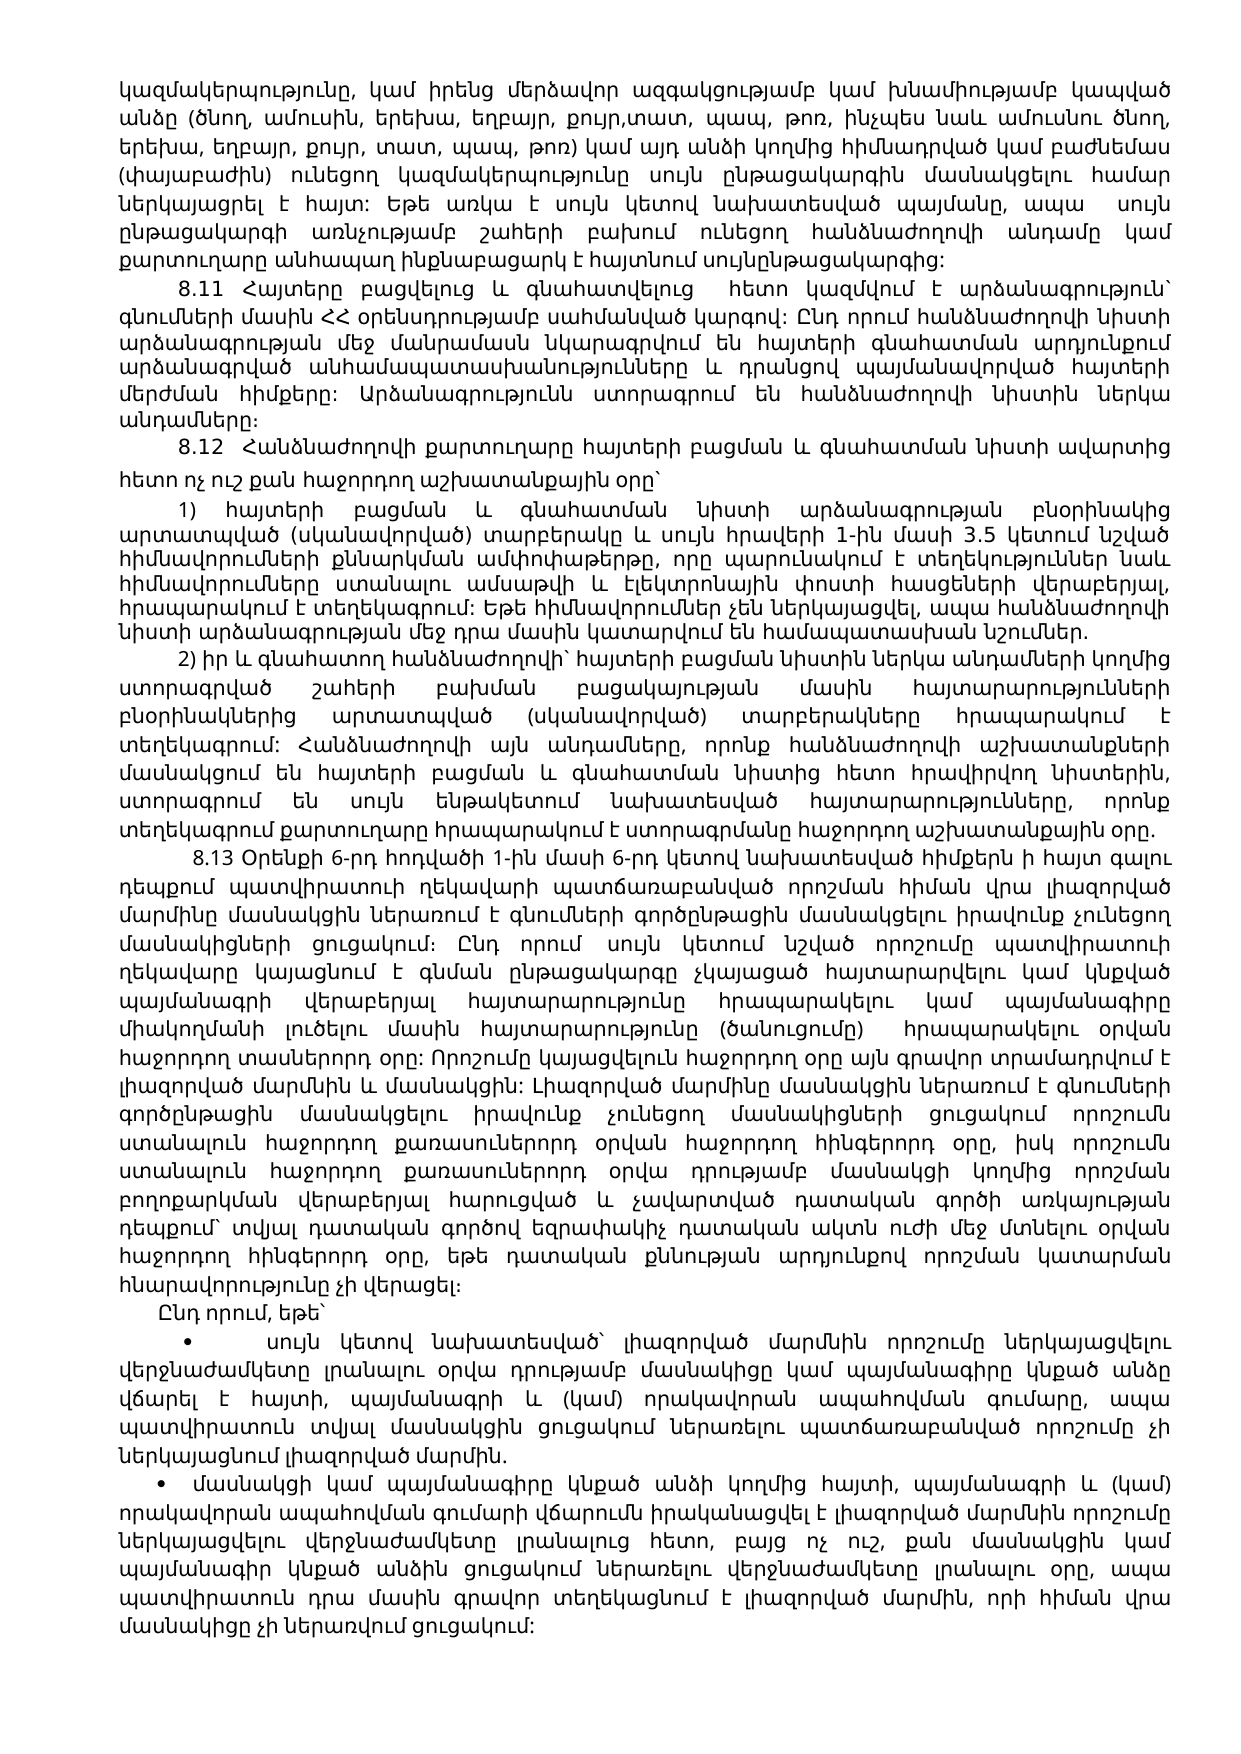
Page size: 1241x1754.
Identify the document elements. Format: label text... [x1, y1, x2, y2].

text 2) իր և գնահատող հանձնաժողովի` հայտերի բացման նիստին ներկա անդամների կողմից ստորագրված շահերի բախման բացակայության մասին հայտարարությունների բնօրինակներից արտատպված (սկանավորված) տարբերակները հրապարակում է տեղեկագրում: Հանձնաժողովի այն անդամները, որոնք հանձնաժողովի աշխատանքների մասնակցում են հայտերի բացման և գնահատման նիստից հետո հրավիրվող նիստերին, ստորագրում են սույն ենթակետում նախատեսված հայտարարությունները, որոնք տեղեկագրում քարտուղարը հրապարակում է ստորագրմանը հաջորդող աշխատանքային օրը. [118, 644, 1171, 843]
text 8.11 Հայտերը բացվելուց և գնահատվելուց հետո կազմվում է արձանագրություն` գնումների մասին ՀՀ օրենսդրությամբ սահմանված կարգով: Ընդ որում հանձնաժողովի նիստի արձանագրության մեջ մանրամասն նկարագրվում են հայտերի գնահատման արդյունքում արձանագրված անհամապատասխանությունները և դրանցով պայմանավորված հայտերի մերժման հիմքերը: Արձանագրությունն ստորագրում են հանձնաժողովի նիստին ներկա անդամները։ [118, 274, 1171, 432]
text 8.13 Օրենքի 6-րդ հոդվածի 1-ին մասի 6-րդ կետով նախատեսված հիմքերն ի հայտ գալու դեպքում պատվիրատուի ղեկավարի պատճառաբանված որոշման հիման վրա լիազորված մարմինը մասնակցին ներառում է գնումների գործընթացին մասնակցելու իրավունք չունեցող մասնակիցների ցուցակում։ Ընդ որում սույն կետում նշված որոշումը պատվիրատուի ղեկավարը կայացնում է գնման ընթացակարգը չկայացած հայտարարվելու կամ կնքված պայմանագրի վերաբերյալ հայտարարությունը հրապարակելու կամ պայմանագիրը միակողմանի լուծելու մասին հայտարարությունը (ծանուցումը) հրապարակելու օրվան հաջորդող տասներորդ օրը: Որոշումը կայացվելուն հաջորդող օրը այն գրավոր տրամադրվում է լիազորված մարմնին և մասնակցին: Լիազորված մարմինը մասնակցին ներառում է գնումների գործընթացին մասնակցելու իրավունք չունեցող մասնակիցների ցուցակում որոշումն ստանալուն հաջորդող քառասուներորդ օրվան հաջորդող հինգերորդ օրը, իսկ որոշումն ստանալուն հաջորդող քառասուներորդ օրվա դրությամբ մասնակցի կողմից որոշման բողոքարկման վերաբերյալ հարուցված և չավարտված դատական գործի առկայության դեպքում` տվյալ դատական գործով եզրափակիչ դատական ակտն ուժի մեջ մտնելու օրվան հաջորդող հինգերորդ օրը, եթե դատական քննության արդյունքով որոշման կատարման հնարավորությունը չի վերացել։ [118, 843, 1171, 1298]
text 8.12 Հանձնաժողովի քարտուղարը հայտերի բացման և գնահատման նիստի ավարտից հետո ոչ ուշ քան հաջորդող աշխատանքային օրը` [118, 432, 1171, 495]
text 1) հայտերի բացման և գնահատման նիստի արձանագրության բնօրինակից արտատպված (սկանավորված) տարբերակը և սույն հրավերի 1-ին մասի 3.5 կետում նշված հիմնավորումների քննարկման ամփոփաթերթը, որը պարունակում է տեղեկություններ նաև հիմնավորումները ստանալու ամսաթվի և էլեկտրոնային փոստի հասցեների վերաբերյալ, հրապարակում է տեղեկագրում: Եթե հիմնավորումներ չեն ներկայացվել, ապա հանձնաժողովի նիստի արձանագրության մեջ դրա մասին կատարվում են համապատասխան նշումներ. [118, 495, 1171, 644]
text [118, 75, 1171, 274]
list մասնակցի կամ պայմանագիրը կնքած անձի կողմից հայտի, պայմանագրի և (կամ) որակավորան ապահովման գումարի վճարումն իրականացվել է լիազորված մարմնին որոշումը ներկայացվելու վերջնաժամկետը լրանալուց հետո, բայց ոչ ուշ, քան մասնակցին կամ պայմանագիր կնքած անձին ցուցակում ներառելու վերջնաժամկետը լրանալու օրը, ապա պատվիրատուն դրա մասին գրավոր տեղեկացնում է լիազորված մարմին, որի հիման վրա մասնակիցը չի ներառվում ցուցակում: [118, 1469, 1171, 1640]
list սույն կետով նախատեսված՝ լիազորված մարմնին որոշումը ներկայացվելու վերջնաժամկետը լրանալու օրվա դրությամբ մասնակիցը կամ պայմանագիրը կնքած անձը վճարել է հայտի, պայմանագրի և (կամ) որակավորան ապահովման գումարը, ապա պատվիրատուն տվյալ մասնակցին ցուցակում ներառելու պատճառաբանված որոշումը չի ներկայացնում լիազորված մարմին. [118, 1327, 1171, 1469]
text Ընդ որում, եթե՝ [118, 1298, 1171, 1327]
